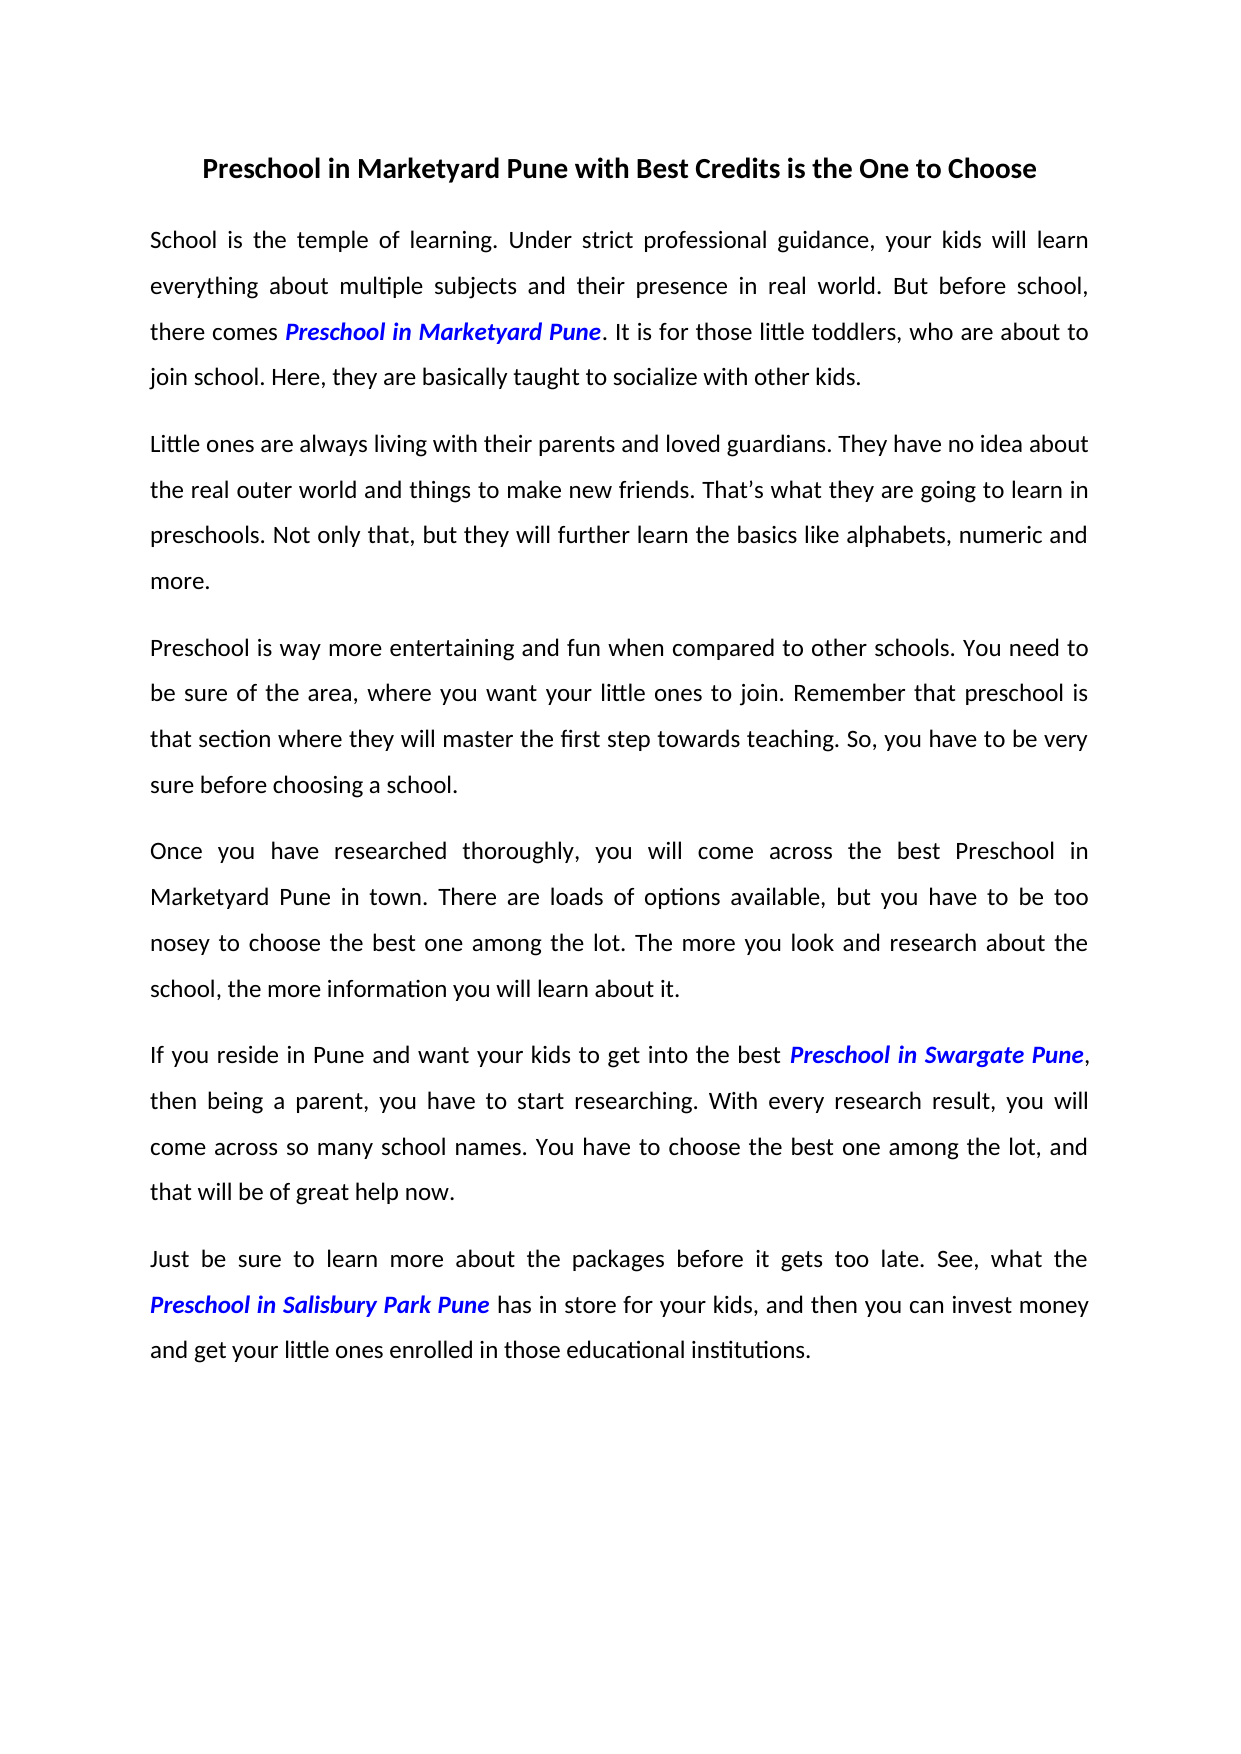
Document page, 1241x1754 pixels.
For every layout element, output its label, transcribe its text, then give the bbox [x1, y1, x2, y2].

text Preschool in Marketyard Pune with Best Credits is the One to Choose [150, 150, 1090, 186]
text If you reside in Pune and want your kids to get into the best Preschool in Swargate Pune, then being a parent, you have to start researching. With every research result, you will come across so many school names. You have to choose the best one among the lot, and that will be of great help now. [150, 1039, 1090, 1207]
text Once you have researched thoroughly, you will come across the best Preschool in Marketyard Pune in town. There are loads of options available, but you have to be too nosey to choose the best one among the lot. The more you look and research about the school, the more information you will learn about it. [150, 836, 1090, 1003]
text School is the temple of learning. Under strict professional guidance, your kids will learn everything about multiple subjects and their presence in real world. But before school, there comes Preschool in Marketyard Pune. It is for those little toddlers, who are about to join school. Here, they are basically taught to socialize with other kids. [150, 224, 1090, 392]
text Little ones are always living with their parents and loved guardians. They have no idea about the real outer world and things to make new friends. That’s what they are going to learn in preschools. Not only that, but they will further learn the basics like alphabets, numeric and more. [150, 428, 1090, 596]
text Just be sure to learn more about the packages before it gets too late. See, what the Preschool in Salisbury Park Pune has in store for your kids, and then you can invest money and get your little ones enrolled in those educational institutions. [150, 1243, 1090, 1365]
text Preschool is way more entertaining and fun when compared to other schools. You need to be sure of the area, where you want your little ones to join. Remember that preschool is that section where they will master the first step towards teaching. So, you have to be very sure before choosing a school. [150, 632, 1090, 799]
